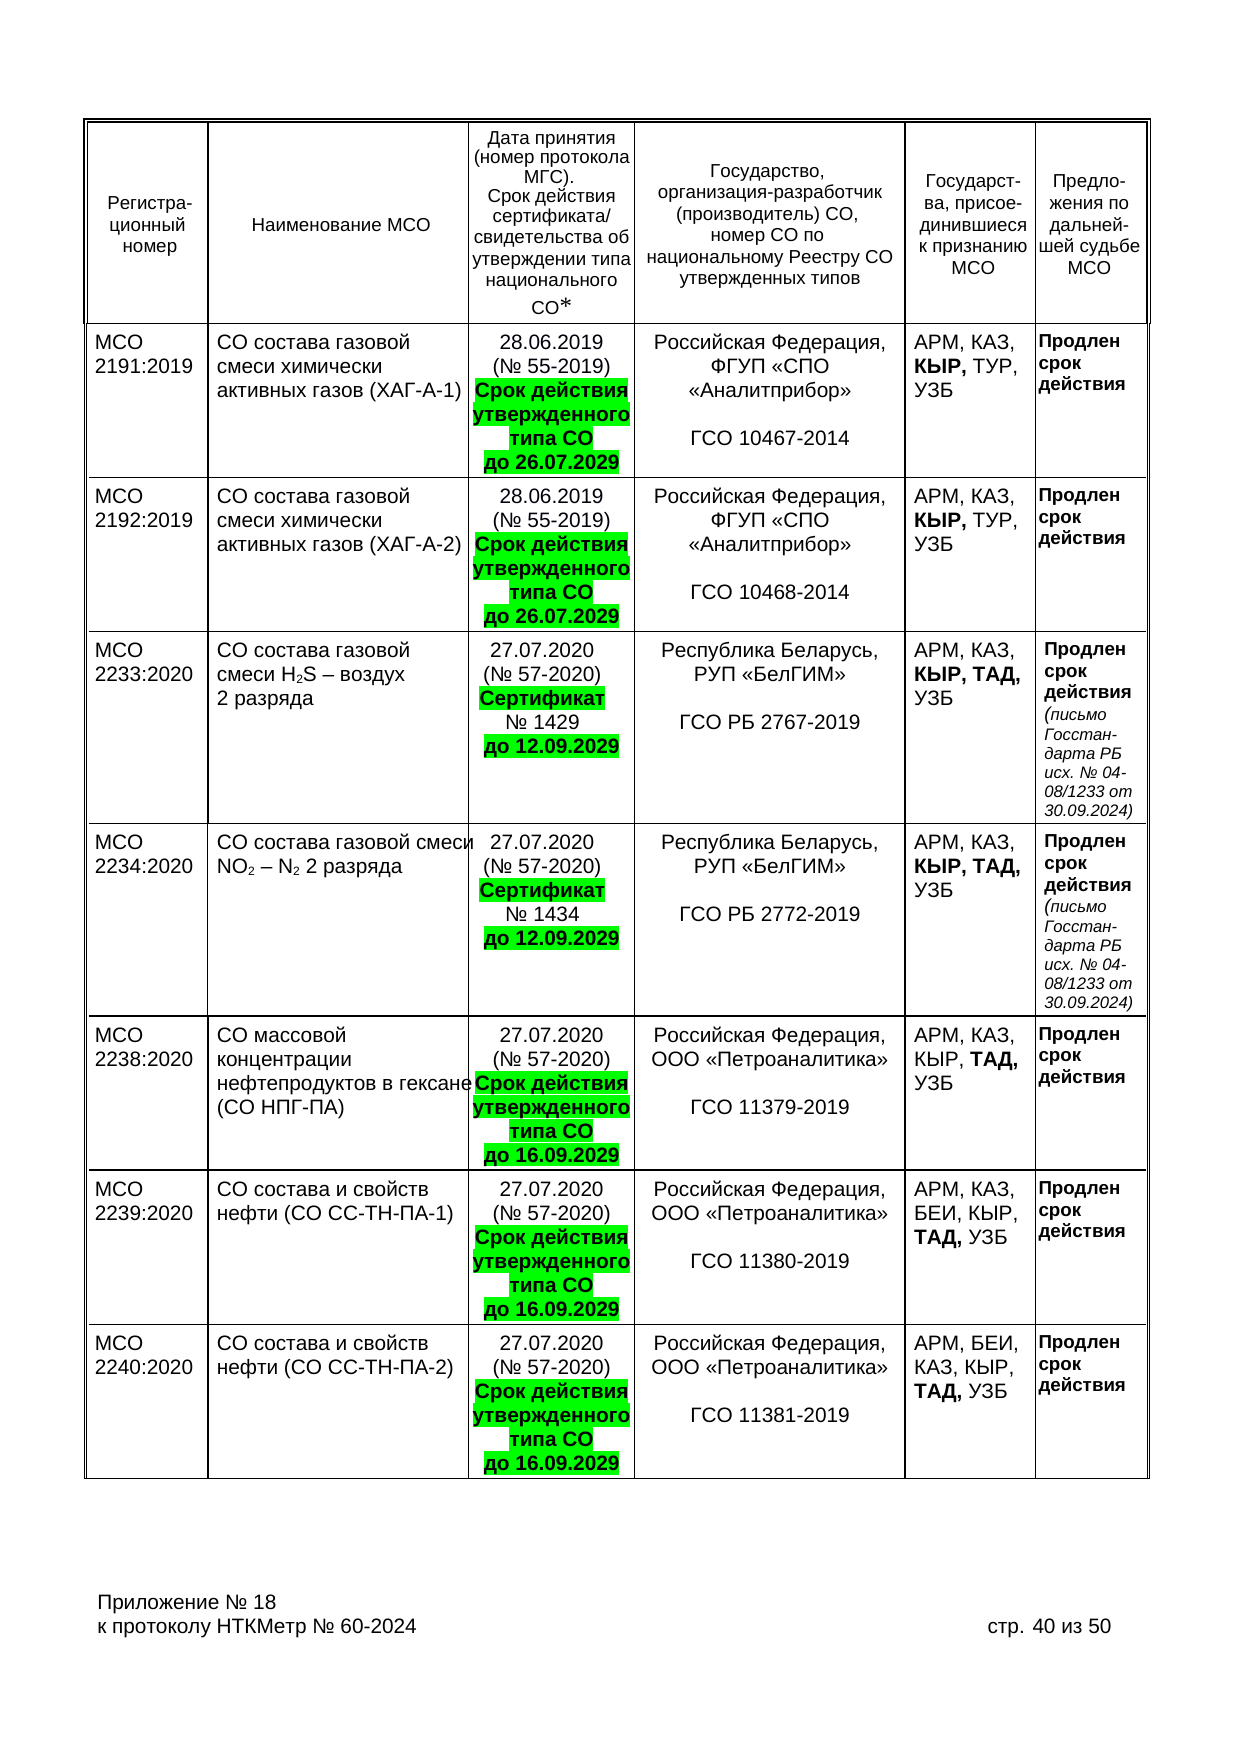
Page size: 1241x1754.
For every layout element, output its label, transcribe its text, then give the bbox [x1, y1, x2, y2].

table_cell 27.07.2020 (№ 57-2020) Сертификат № 1434 до 12.09.2029 [469, 824, 634, 1015]
table_cell СО состава газовой смеси химически активных газов (ХАГ-А-1) [209, 324, 468, 477]
table_cell Продлен срок действия [1036, 1015, 1147, 1169]
table_cell 27.07.2020 (№ 57-2020) Срок действия утвержденного типа СО до 16.09.2029 [469, 1325, 634, 1478]
table_cell МСО 2234:2020 [87, 823, 207, 1015]
table_cell СО состава и свойств нефти (СО СС-ТН-ПА-1) [209, 1171, 468, 1323]
table_cell СО состава газовой смеси химически активных газов (ХАГ-А-2) [209, 478, 468, 631]
table_cell СО состава газовой смеси H2S – воздух 2 разряда [209, 632, 468, 823]
table_cell АРМ, КАЗ, КЫР, ТУР, УЗБ [906, 478, 1035, 631]
table_cell МСО 2192:2019 [87, 477, 207, 631]
table_cell АРМ, КАЗ, КЫР, ТАД, УЗБ [906, 824, 1035, 1015]
table_cell Продлен срок действия (письмо Госстан-дарта РБ исх. № 04-08/1233 от 30.09.2024) [1036, 631, 1147, 823]
table_header Государство, организация-разработчик (производитель) СО, номер СО по национальному Реестру СО утвержденных типов [635, 123, 904, 322]
table_header Наименование МСО [209, 123, 468, 322]
table_cell МСО 2191:2019 [87, 324, 207, 477]
table_cell Российская Федерация, ООО «Петроаналитика» ГСО 11379-2019 [635, 1017, 904, 1169]
table_cell 28.06.2019 (№ 55-2019) Срок действия утвержденного типа СО до 26.07.2029 [469, 478, 634, 631]
table_cell Российская Федерация, ООО «Петроаналитика» ГСО 11380-2019 [635, 1171, 904, 1323]
table_cell МСО 2238:2020 [87, 1015, 207, 1169]
table_cell Российская Федерация, ФГУП «СПО «Аналитприбор» ГСО 10468-2014 [635, 478, 904, 631]
table_cell АРМ, КАЗ, КЫР, ТАД, УЗБ [906, 1017, 1035, 1169]
table_header Предло-жения по дальней- шей судьбе МСО [1036, 123, 1146, 322]
table_cell АРМ, БЕИ, КАЗ, КЫР, ТАД, УЗБ [906, 1325, 1035, 1478]
table_cell Российская Федерация, ФГУП «СПО «Аналитприбор» ГСО 10467-2014 [635, 324, 904, 477]
table_cell Республика Беларусь, РУП «БелГИМ» ГСО РБ 2772-2019 [635, 824, 904, 1015]
table_cell 27.07.2020 (№ 57-2020) Срок действия утвержденного типа СО до 16.09.2029 [469, 1017, 634, 1169]
table_cell АРМ, КАЗ, БЕИ, КЫР, ТАД, УЗБ [906, 1171, 1035, 1323]
table_header Регистра-ционный номер [88, 123, 207, 322]
table_cell 28.06.2019 (№ 55-2019) Срок действия утвержденного типа СО до 26.07.2029 [469, 324, 634, 477]
table_cell АРМ, КАЗ, КЫР, ТУР, УЗБ [906, 324, 1035, 477]
table_cell Продлен срок действия [1036, 1169, 1147, 1323]
table_cell Продлен срок действия [1036, 324, 1147, 477]
table_cell Продлен срок действия [1036, 477, 1147, 631]
table_header Государст-ва, присое-динившиеся к признанию МСО [906, 123, 1035, 322]
table_cell Продлен срок действия [1036, 1324, 1147, 1478]
table_cell АРМ, КАЗ, КЫР, ТАД, УЗБ [906, 632, 1035, 823]
table_cell 27.07.2020 (№ 57-2020) Сертификат № 1429 до 12.09.2029 [469, 632, 634, 823]
table_header Дата принятия (номер протокола МГС). Срок действия сертификата/ свидетельства об утверждении типа национального СО* [469, 123, 634, 322]
table_cell СО массовой концентрации нефтепродуктов в гексане (СО НПГ-ПА) [209, 1017, 468, 1169]
table_cell МСО 2239:2020 [87, 1169, 207, 1323]
table_cell Российская Федерация, ООО «Петроаналитика» ГСО 11381-2019 [635, 1325, 904, 1478]
table_cell МСО 2240:2020 [87, 1324, 207, 1478]
table_cell МСО 2233:2020 [87, 631, 207, 823]
table_cell СО состава газовой смеси NO2 – N2 2 разряда [208, 824, 468, 1015]
table_cell Республика Беларусь, РУП «БелГИМ» ГСО РБ 2767-2019 [635, 632, 904, 823]
table_cell 27.07.2020 (№ 57-2020) Срок действия утвержденного типа СО до 16.09.2029 [469, 1171, 634, 1323]
table_cell Продлен срок действия (письмо Госстан-дарта РБ исх. № 04-08/1233 от 30.09.2024) [1036, 823, 1147, 1015]
table_cell СО состава и свойств нефти (СО СС-ТН-ПА-2) [209, 1325, 468, 1478]
